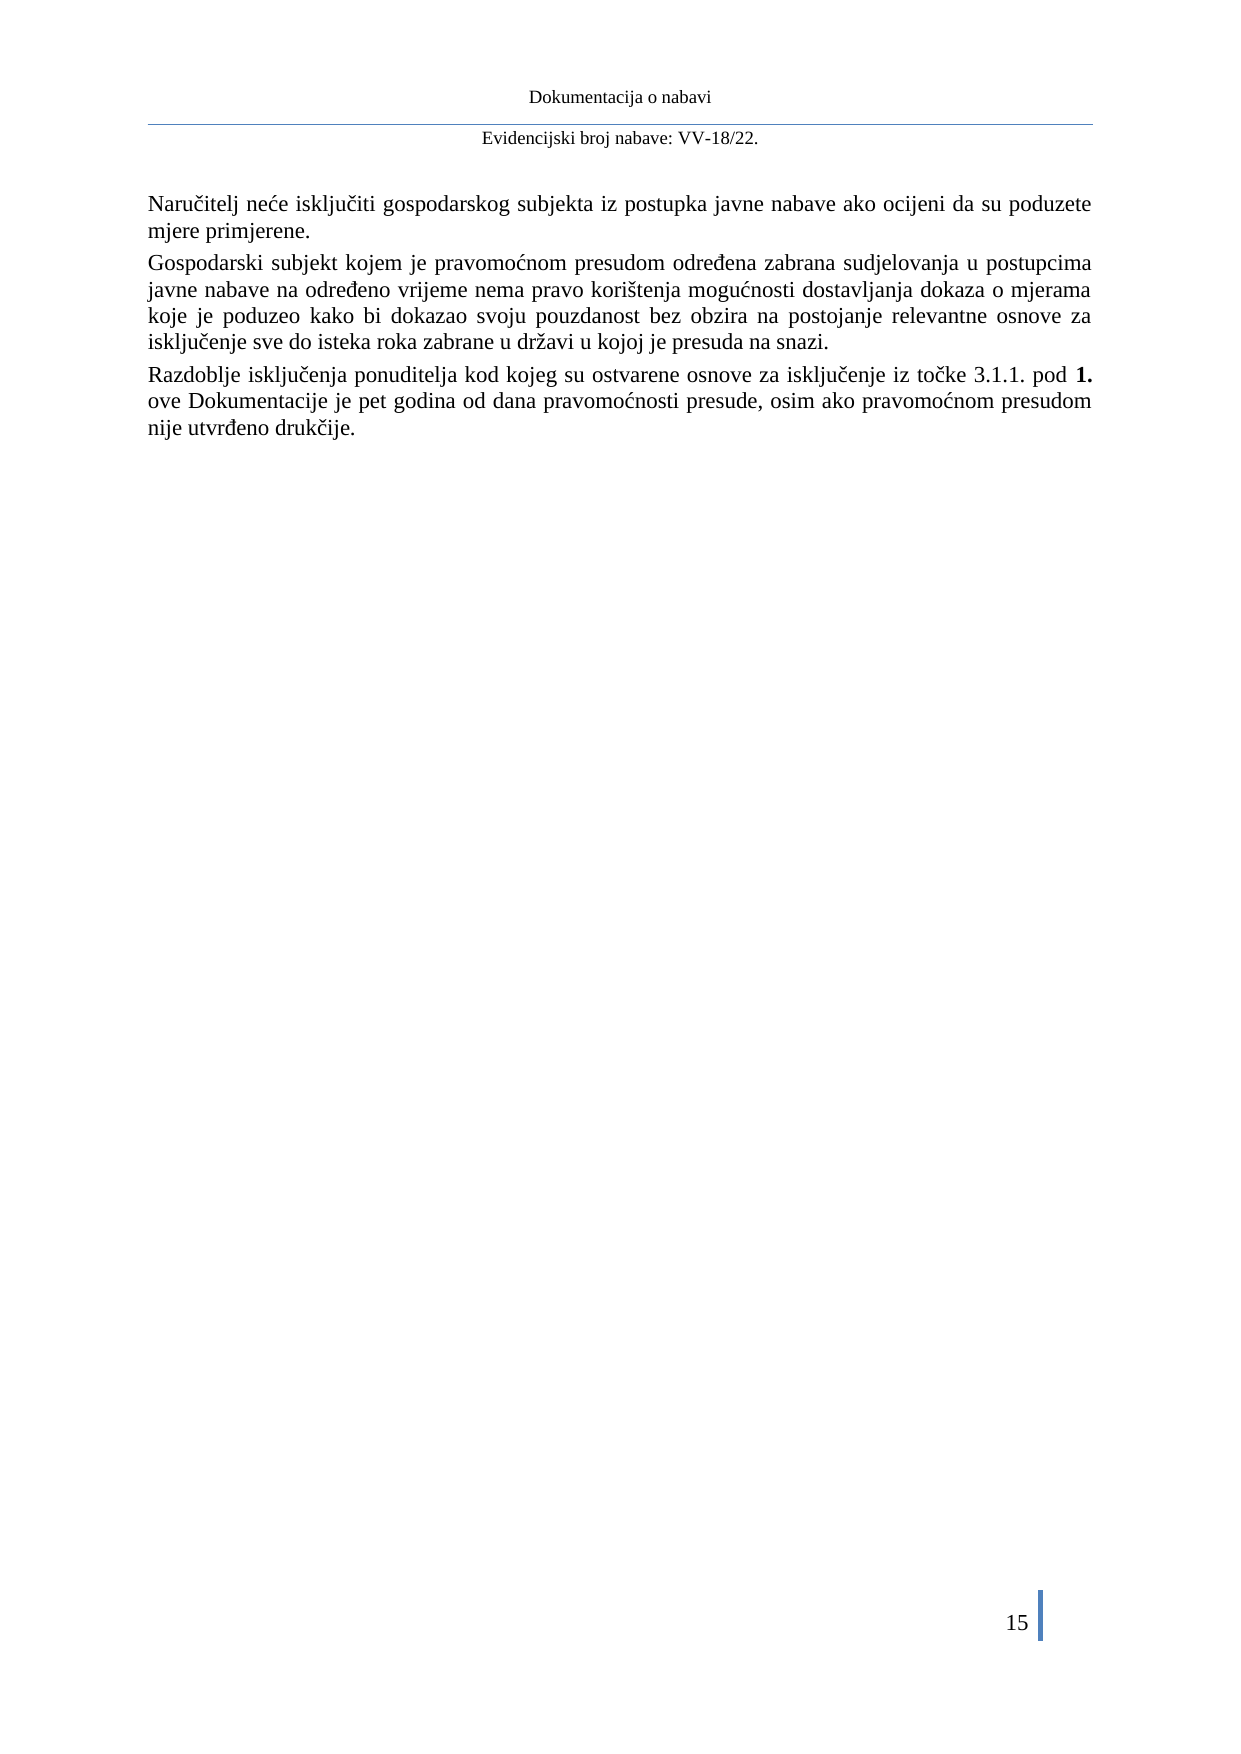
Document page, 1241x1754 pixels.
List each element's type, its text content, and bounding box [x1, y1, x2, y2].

text Naručitelj neće isključiti gospodarskog subjekta iz postupka javne nabave ako ocijeni da su poduzete mjere primjerene. [148, 190, 1093, 243]
text Gospodarski subjekt kojem je pravomoćnom presudom određena zabrana sudjelovanja u postupcima javne nabave na određeno vrijeme nema pravo korištenja mogućnosti dostavljanja dokaza o mjerama koje je poduzeo kako bi dokazao svoju pouzdanost bez obzira na postojanje relevantne osnove za isključenje sve do isteka roka zabrane u državi u kojoj je presuda na snazi. [148, 249, 1093, 355]
text Razdoblje isključenja ponuditelja kod kojeg su ostvarene osnove za isključenje iz točke 3.1.1. pod 1. ove Dokumentacije je pet godina od dana pravomoćnosti presude, osim ako pravomoćnom presudom nije utvrđeno drukčije. [148, 361, 1093, 440]
